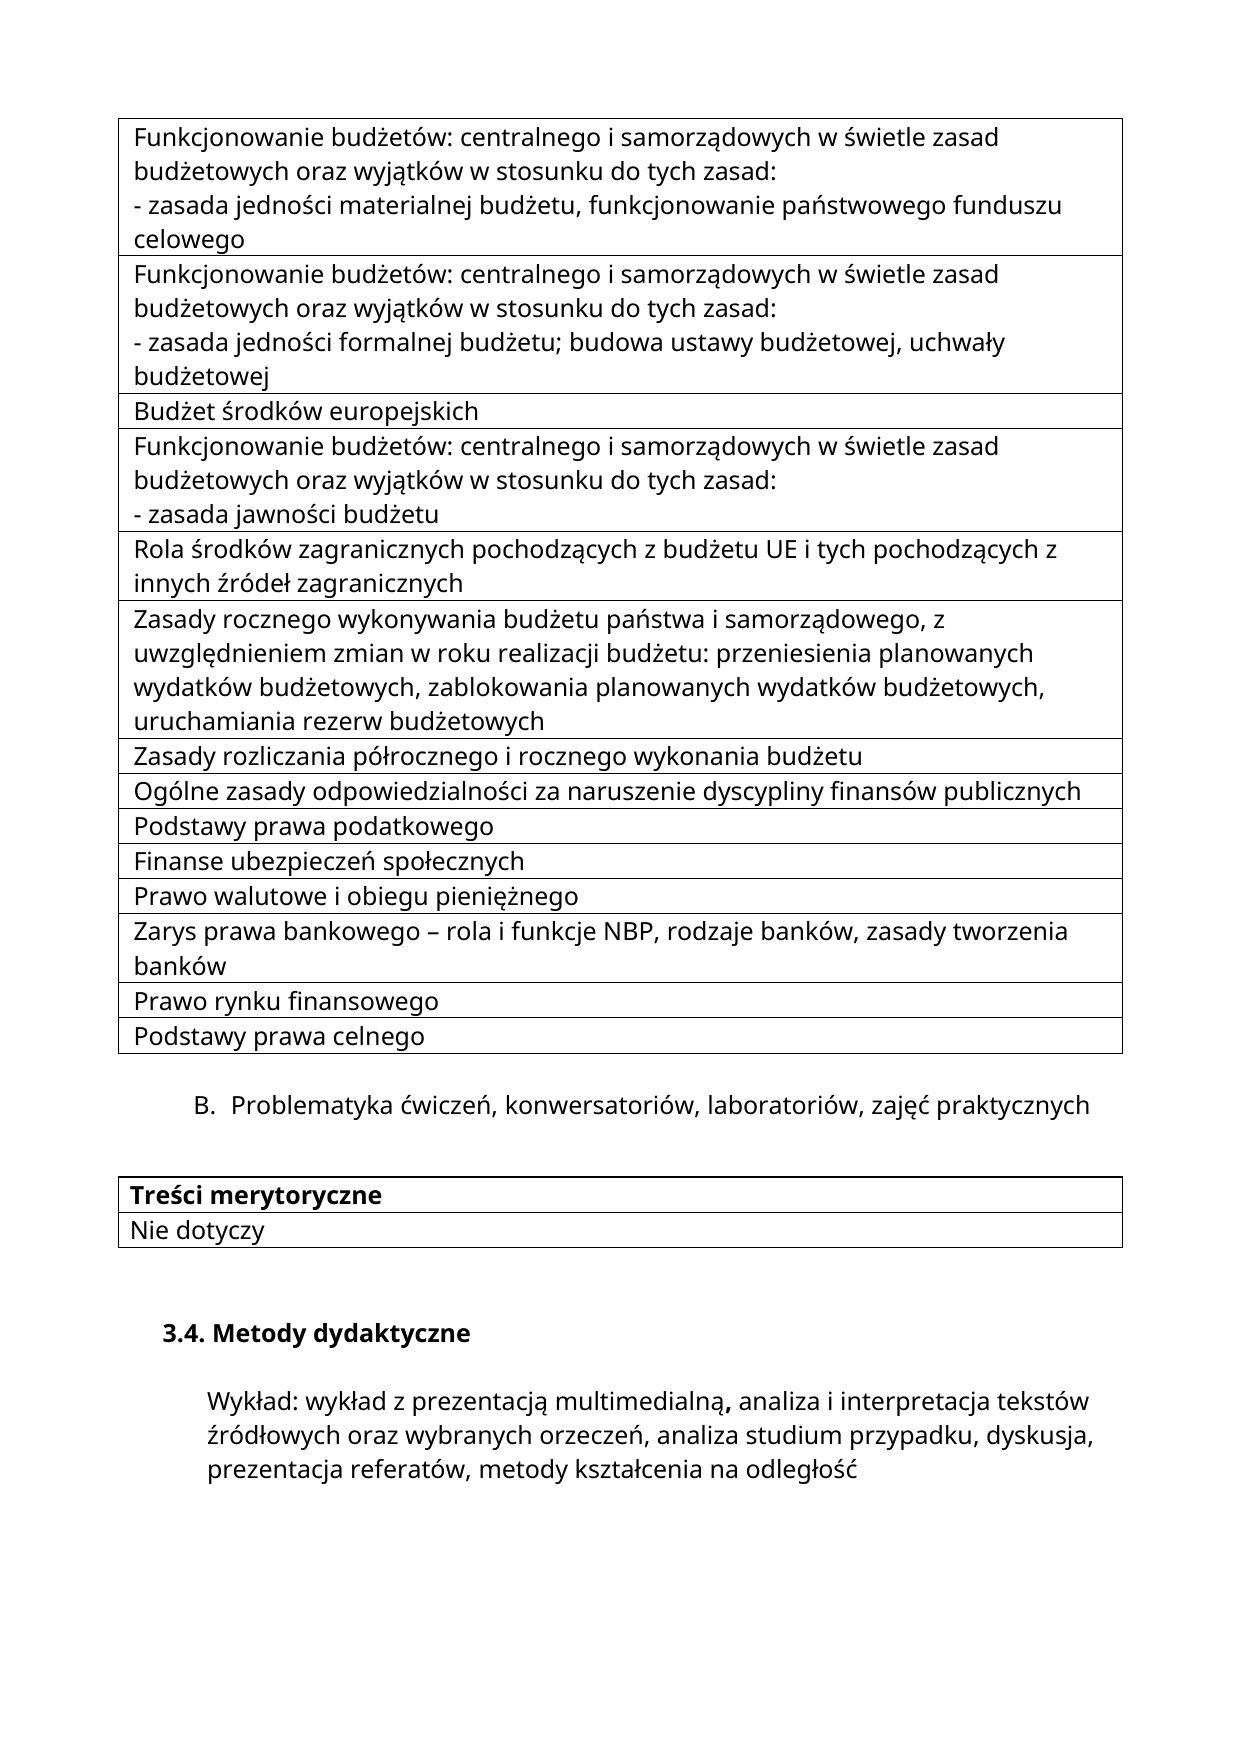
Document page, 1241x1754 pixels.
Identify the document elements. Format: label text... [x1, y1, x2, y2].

table_cell Finanse ubezpieczeń społecznych [119, 844, 1122, 878]
table_header Funkcjonowanie budżetów: centralnego i samorządowych w świetle zasad budżetowych oraz wyjątków w stosunku do tych zasad: - zasada jedności materialnej budżetu, funkcjonowanie państwowego funduszu celowego [119, 119, 1122, 255]
table_cell Podstawy prawa celnego [119, 1018, 1122, 1052]
list Problematyka ćwiczeń, konwersatoriów, laboratoriów, zajęć praktycznych [193, 1087, 1122, 1122]
table_cell Ogólne zasady odpowiedzialności za naruszenie dyscypliny finansów publicznych [119, 774, 1122, 808]
table_cell Podstawy prawa podatkowego [119, 809, 1122, 843]
table_cell Funkcjonowanie budżetów: centralnego i samorządowych w świetle zasad budżetowych oraz wyjątków w stosunku do tych zasad: - zasada jawności budżetu [119, 429, 1122, 531]
table_cell Prawo rynku finansowego [119, 983, 1122, 1017]
table_cell Funkcjonowanie budżetów: centralnego i samorządowych w świetle zasad budżetowych oraz wyjątków w stosunku do tych zasad: - zasada jedności formalnej budżetu; budowa ustawy budżetowej, uchwały budżetowej [119, 256, 1122, 393]
table_cell Budżet środków europejskich [119, 394, 1122, 428]
table_cell Rola środków zagranicznych pochodzących z budżetu UE i tych pochodzących z innych źródeł zagranicznych [119, 532, 1122, 600]
table_cell Prawo walutowe i obiegu pieniężnego [119, 879, 1122, 913]
text 3.4. Metody dydaktyczne [162, 1316, 1122, 1350]
table_cell Zasady rozliczania półrocznego i rocznego wykonania budżetu [119, 739, 1122, 773]
table_header Treści merytoryczne [119, 1178, 1122, 1212]
text Wykład: wykład z prezentacją multimedialną, analiza i interpretacja tekstów źródłowych oraz wybranych orzeczeń, analiza studium przypadku, dyskusja, prezentacja referatów, metody kształcenia na odległość [207, 1384, 1122, 1486]
table_cell Zarys prawa bankowego – rola i funkcje NBP, rodzaje banków, zasady tworzenia banków [119, 914, 1122, 982]
table_cell Nie dotyczy [119, 1213, 1122, 1247]
table_cell Zasady rocznego wykonywania budżetu państwa i samorządowego, z uwzględnieniem zmian w roku realizacji budżetu: przeniesienia planowanych wydatków budżetowych, zablokowania planowanych wydatków budżetowych, uruchamiania rezerw budżetowych [119, 601, 1122, 737]
